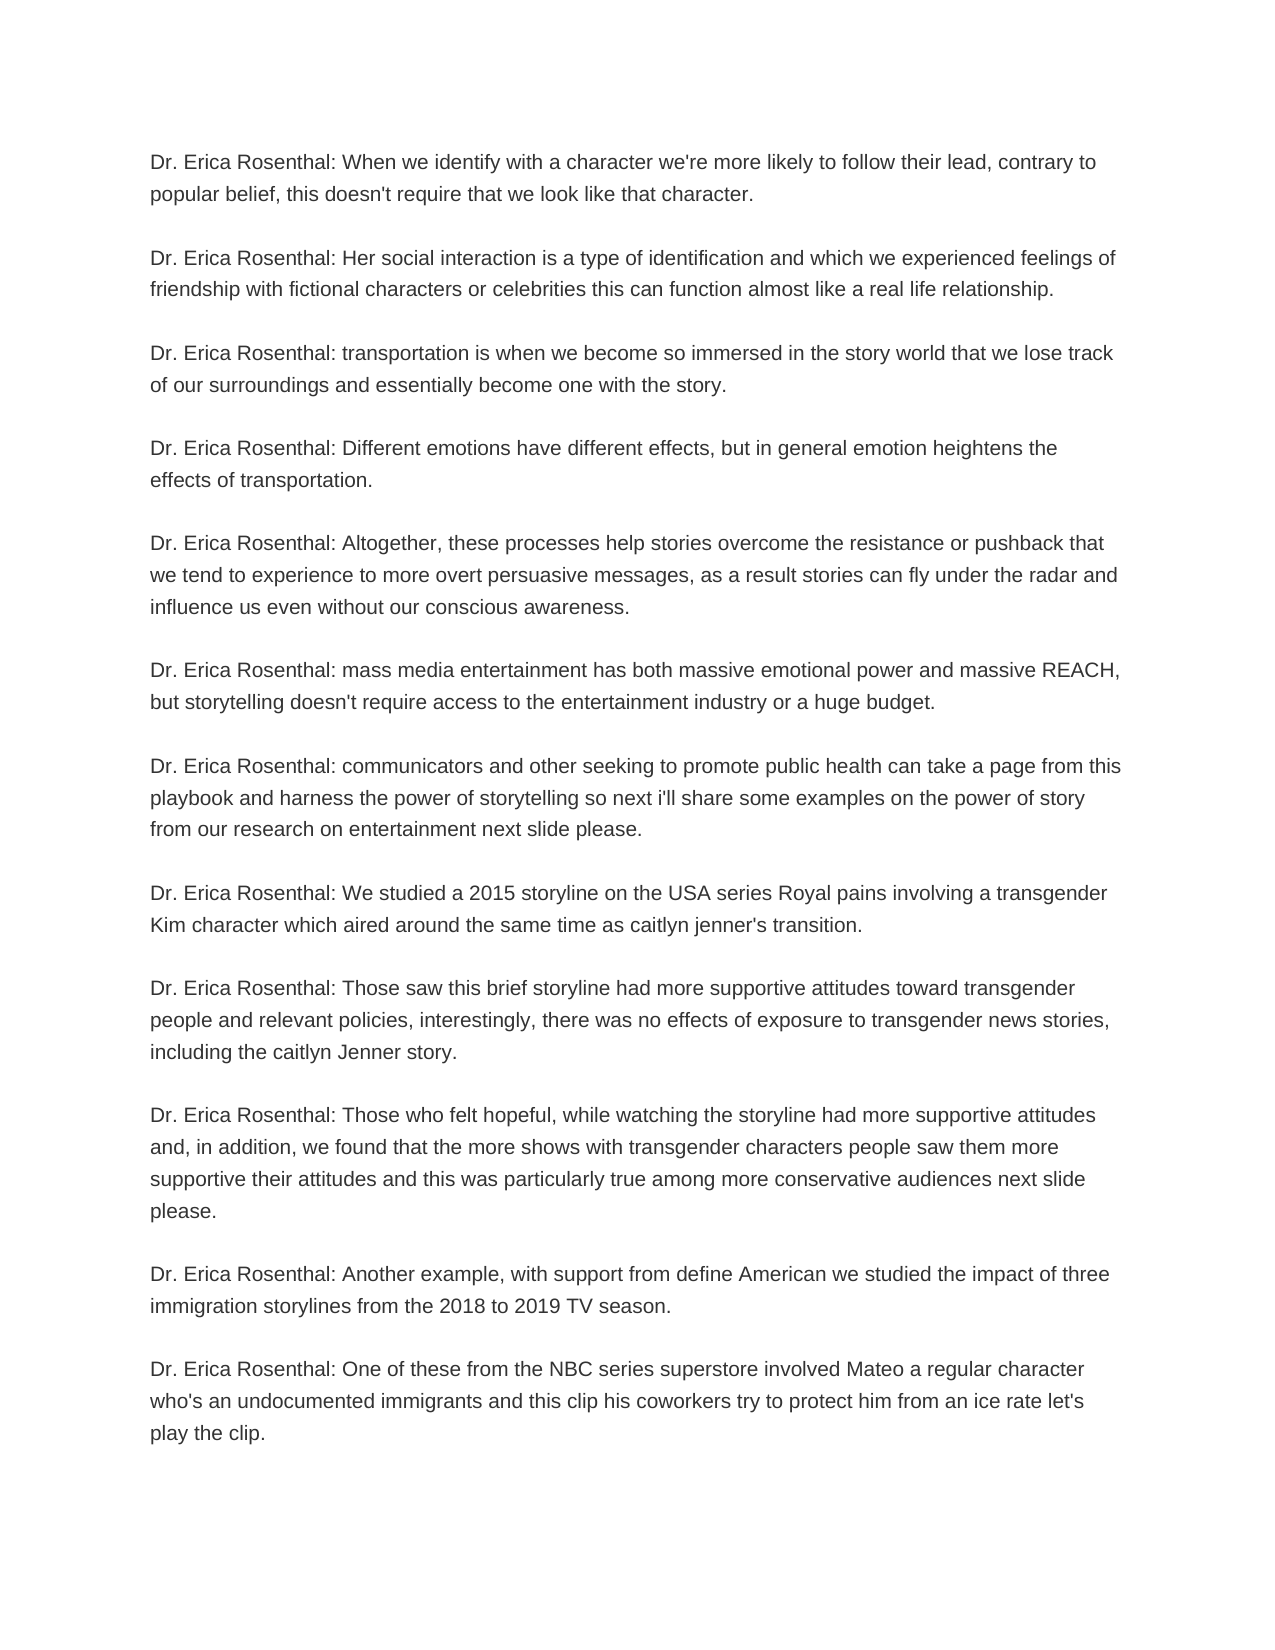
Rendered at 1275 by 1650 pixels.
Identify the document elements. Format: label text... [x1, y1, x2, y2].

text Dr. Erica Rosenthal: Another example, with support from define American we studied the impact of three immigration storylines from the 2018 to 2019 TV season. [150, 1262, 1125, 1318]
text Dr. Erica Rosenthal: transportation is when we become so immersed in the story world that we lose track of our surroundings and essentially become one with the story. [150, 341, 1125, 396]
text Dr. Erica Rosenthal: mass media entertainment has both massive emotional power and massive REACH, but storytelling doesn't require access to the entertainment industry or a huge budget. [150, 658, 1125, 714]
text Dr. Erica Rosenthal: Altogether, these processes help stories overcome the resistance or pushback that we tend to experience to more overt persuasive messages, as a result stories can fly under the radar and influence us even without our conscious awareness. [150, 531, 1125, 619]
text Dr. Erica Rosenthal: Those who felt hopeful, while watching the storyline had more supportive attitudes and, in addition, we found that the more shows with transgender characters people saw them more supportive their attitudes and this was particularly true among more conservative audiences next slide please. [150, 1103, 1125, 1222]
text Dr. Erica Rosenthal: One of these from the NBC series superstore involved Mateo a regular character who's an undocumented immigrants and this clip his coworkers try to protect him from an ice rate let's play the clip. [150, 1357, 1125, 1445]
text Dr. Erica Rosenthal: Her social interaction is a type of identification and which we experienced feelings of friendship with fictional characters or celebrities this can function almost like a real life relationship. [150, 245, 1125, 301]
text Dr. Erica Rosenthal: We studied a 2015 storyline on the USA series Royal pains involving a transgender Kim character which aired around the same time as caitlyn jenner's transition. [150, 881, 1125, 936]
text Dr. Erica Rosenthal: Those saw this brief storyline had more supportive attitudes toward transgender people and relevant policies, interestingly, there was no effects of exposure to transgender news stories, including the caitlyn Jenner story. [150, 976, 1125, 1063]
text Dr. Erica Rosenthal: communicators and other seeking to promote public health can take a page from this playbook and harness the power of storytelling so next i'll share some examples on the power of story from our research on entertainment next slide please. [150, 754, 1125, 841]
text Dr. Erica Rosenthal: Different emotions have different effects, but in general emotion heightens the effects of transportation. [150, 436, 1125, 492]
text Dr. Erica Rosenthal: When we identify with a character we're more likely to follow their lead, contrary to popular belief, this doesn't require that we look like that character. [150, 150, 1125, 206]
